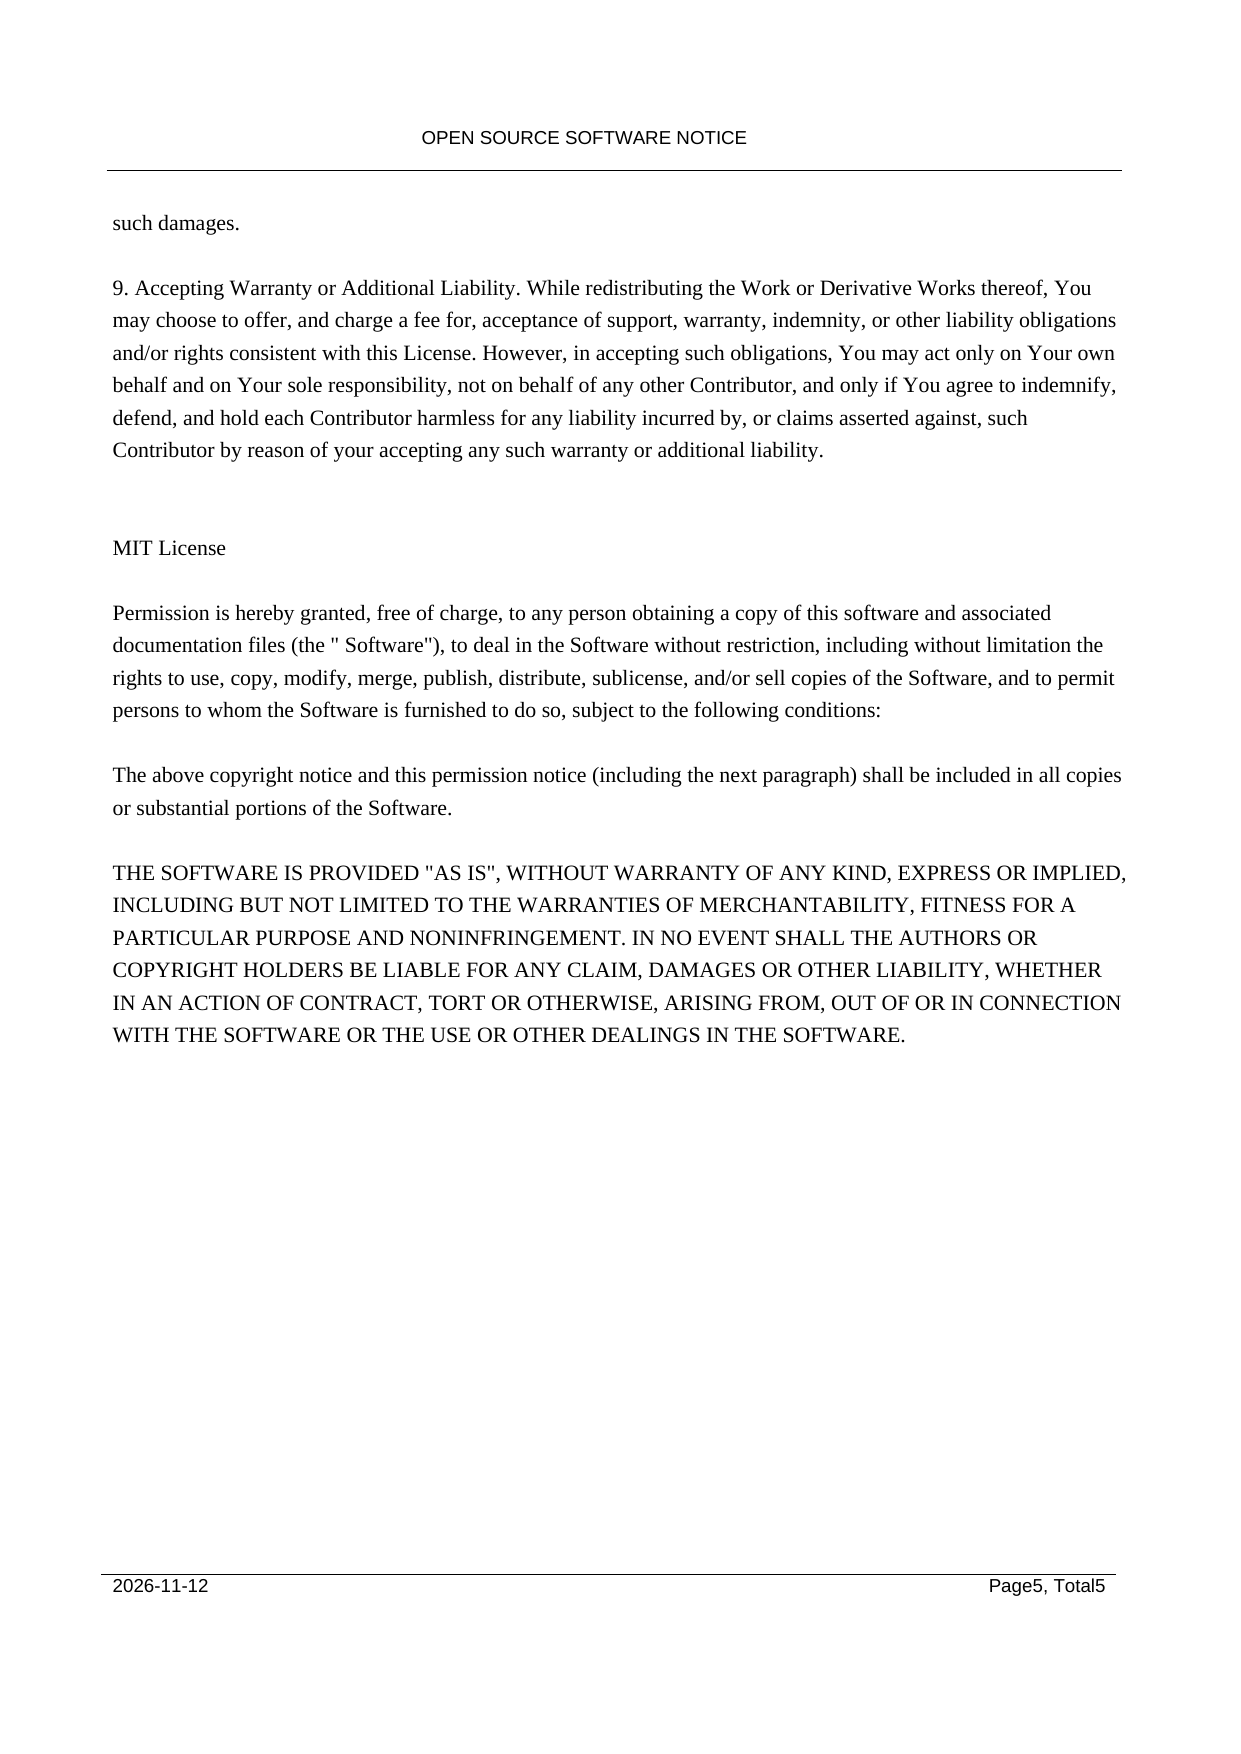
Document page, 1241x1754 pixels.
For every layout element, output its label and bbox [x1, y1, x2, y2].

text [112, 206, 1128, 1084]
